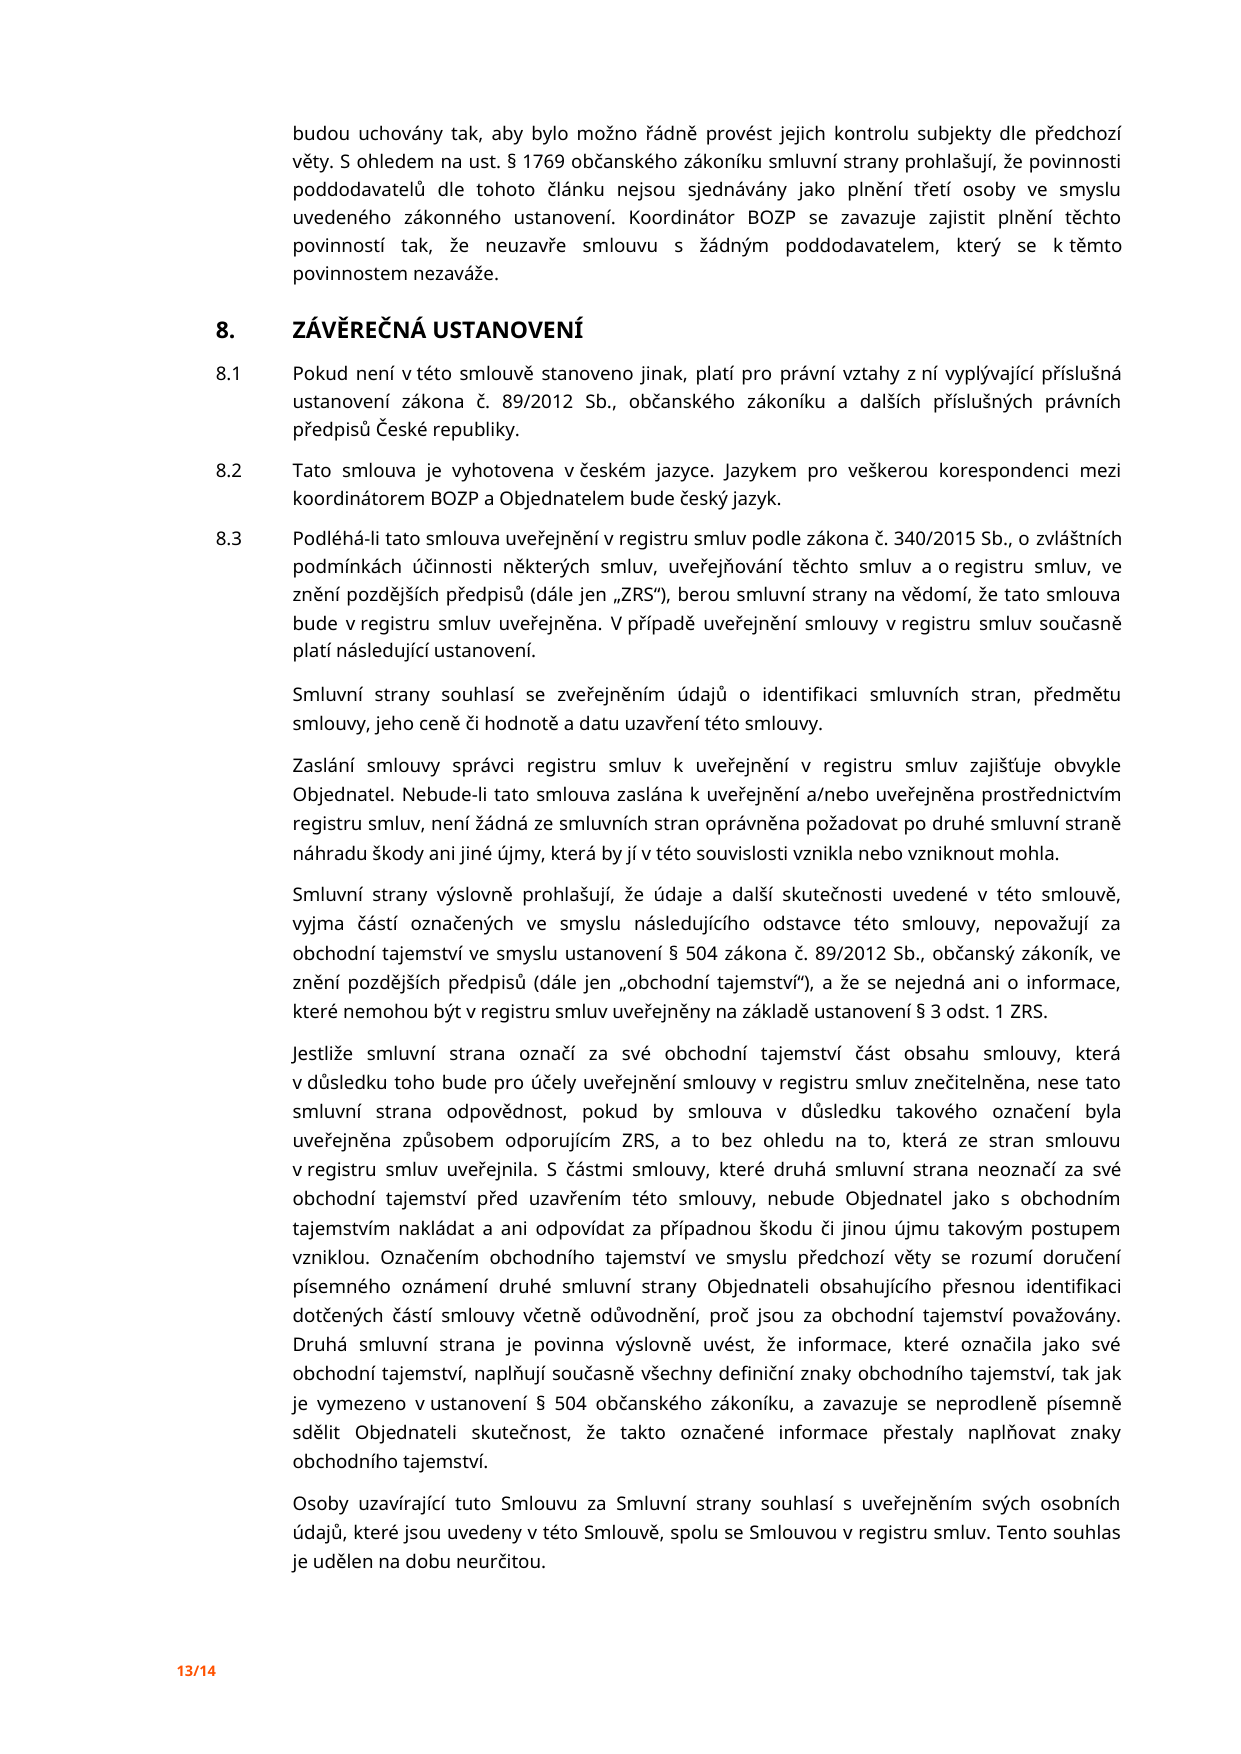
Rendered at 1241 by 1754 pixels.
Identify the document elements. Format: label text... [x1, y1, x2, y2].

text Jestliže smluvní strana označí za své obchodní tajemství část obsahu smlouvy, která v důsledku toho bude pro účely uveřejnění smlouvy v registru smluv znečitelněna, nese tato smluvní strana odpovědnost, pokud by smlouva v důsledku takového označení byla uveřejněna způsobem odporujícím ZRS, a to bez ohledu na to, která ze stran smlouvu v registru smluv uveřejnila. S částmi smlouvy, které druhá smluvní strana neoznačí za své obchodní tajemství před uzavřením této smlouvy, nebude Objednatel jako s obchodním tajemstvím nakládat a ani odpovídat za případnou škodu či jinou újmu takovým postupem vzniklou. Označením obchodního tajemství ve smyslu předchozí věty se rozumí doručení písemného oznámení druhé smluvní strany Objednateli obsahujícího přesnou identifikaci dotčených částí smlouvy včetně odůvodnění, proč jsou za obchodní tajemství považovány. Druhá smluvní strana je povinna výslovně uvést, že informace, které označila jako své obchodní tajemství, naplňují současně všechny definiční znaky obchodního tajemství, tak jak je vymezeno v ustanovení § 504 občanského zákoníku, a zavazuje se neprodleně písemně sdělit Objednateli skutečnost, že takto označené informace přestaly naplňovat znaky obchodního tajemství. [292, 1037, 1122, 1474]
text Pokud není v této smlouvě stanoveno jinak, platí pro právní vztahy z ní vyplývající příslušná ustanovení zákona č. 89/2012 Sb., občanského zákoníku a dalších příslušných právních předpisů České republiky. [216, 361, 1122, 442]
text Podléhá-li tato smlouva uveřejnění v registru smluv podle zákona č. 340/2015 Sb., o zvláštních podmínkách účinnosti některých smluv, uveřejňování těchto smluv a o registru smluv, ve znění pozdějších předpisů (dále jen „ZRS“), berou smluvní strany na vědomí, že tato smlouva bude v registru smluv uveřejněna. V případě uveřejnění smlouvy v registru smluv současně platí následující ustanovení. [216, 526, 1122, 663]
text Smluvní strany výslovně prohlašují, že údaje a další skutečnosti uvedené v této smlouvě, vyjma částí označených ve smyslu následujícího odstavce této smlouvy, nepovažují za obchodní tajemství ve smyslu ustanovení § 504 zákona č. 89/2012 Sb., občanský zákoník, ve znění pozdějších předpisů (dále jen „obchodní tajemství“), a že se nejedná ani o informace, které nemohou být v registru smluv uveřejněny na základě ustanovení § 3 odst. 1 ZRS. [292, 878, 1122, 1024]
text Osoby uzavírající tuto Smlouvu za Smluvní strany souhlasí s uveřejněním svých osobních údajů, které jsou uvedeny v této Smlouvě, spolu se Smlouvou v registru smluv. Tento souhlas je udělen na dobu neurčitou. [292, 1487, 1122, 1574]
text ZÁVĚREČNÁ USTANOVENÍ [216, 314, 1122, 345]
text Tato smlouva je vyhotovena v českém jazyce. Jazykem pro veškerou korespondenci mezi koordinátorem BOZP a Objednatelem bude český jazyk. [216, 457, 1122, 511]
text Smluvní strany souhlasí se zveřejněním údajů o identifikaci smluvních stran, předmětu smlouvy, jeho ceně či hodnotě a datu uzavření této smlouvy. [292, 678, 1122, 737]
text Zaslání smlouvy správci registru smluv k uveřejnění v registru smluv zajišťuje obvykle Objednatel. Nebude-li tato smlouva zaslána k uveřejnění a/nebo uveřejněna prostřednictvím registru smluv, není žádná ze smluvních stran oprávněna požadovat po druhé smluvní straně náhradu škody ani jiné újmy, která by jí v této souvislosti vznikla nebo vzniknout mohla. [292, 749, 1122, 866]
